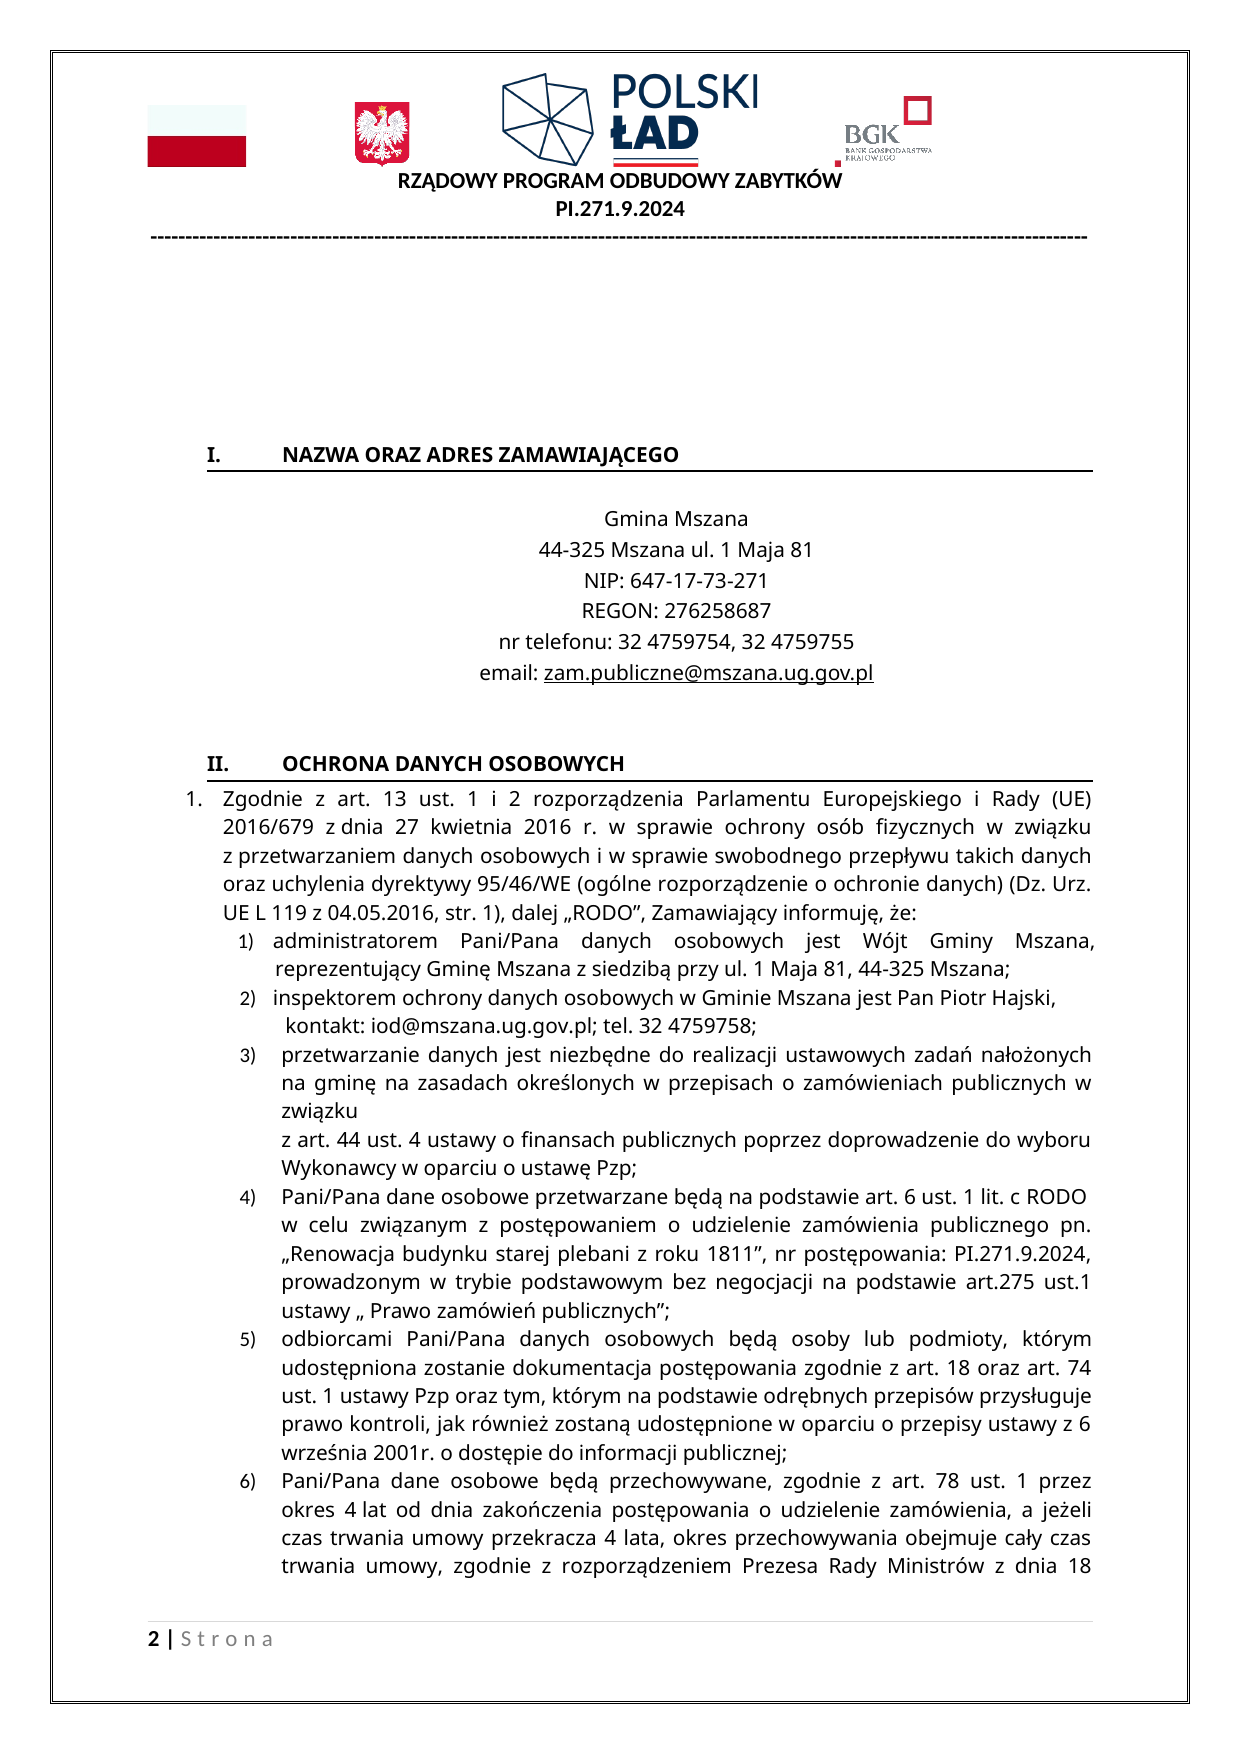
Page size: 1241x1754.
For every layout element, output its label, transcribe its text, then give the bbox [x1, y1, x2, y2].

picture [834, 96, 932, 167]
list NAZWA ORAZ ADRES ZAMAWIAJĄCEGO [207, 440, 1093, 470]
list OCHRONA DANYCH OSOBOWYCH [207, 749, 1093, 780]
text nr telefonu: 32 4759754, 32 4759755 [260, 627, 1093, 656]
picture [502, 73, 758, 167]
text NIP: 647-17-73-271 [260, 566, 1093, 594]
list Zgodnie z art. 13 ust. 1 i 2 rozporządzenia Parlamentu Europejskiego i Rady (UE) 2016/679 z dnia 27 kwietnia 2016 r. w sprawie ochrony osób fizycznych w związku z przetwarzaniem danych osobowych i w sprawie swobodnego przepływu takich danych oraz uchylenia dyrektywy 95/46/WE (ogólne rozporządzenie o ochronie danych) (Dz. Urz. UE L 119 z 04.05.2016, str. 1), dalej „RODO”, Zamawiający informuję, że: [185, 784, 1093, 926]
list Pani/Pana dane osobowe przetwarzane będą na podstawie art. 6 ust. 1 lit. c RODO w celu związanym z postępowaniem o udzielenie zamówienia publicznego pn. „Renowacja budynku starej plebani z roku 1811”, nr postępowania: PI.271.9.2024, prowadzonym w trybie podstawowym bez negocjacji na podstawie art.275 ust.1 ustawy „ Prawo zamówień publicznych”; [239, 1182, 1093, 1324]
text kontakt: iod@mszana.ug.gov.pl; tel. 32 4759758; [285, 1011, 1093, 1040]
text 44-325 Mszana ul. 1 Maja 81 [260, 535, 1093, 564]
picture [354, 102, 410, 167]
list administratorem Pani/Pana danych osobowych jest Wójt Gminy Mszana, reprezentujący Gminę Mszana z siedzibą przy ul. 1 Maja 81, 44-325 Mszana; [237, 926, 1096, 983]
text Gmina Mszana [260, 504, 1093, 533]
list inspektorem ochrony danych osobowych w Gminie Mszana jest Pan Piotr Hajski, [239, 983, 1096, 1011]
text REGON: 276258687 [260, 596, 1093, 625]
text email: zam.publiczne@mszana.ug.gov.pl [260, 658, 1093, 686]
picture [147, 105, 247, 167]
list przetwarzanie danych jest niezbędne do realizacji ustawowych zadań nałożonych na gminę na zasadach określonych w przepisach o zamówieniach publicznych w związku z art. 44 ust. 4 ustawy o finansach publicznych poprzez doprowadzenie do wyboru Wykonawcy w oparciu o ustawę Pzp; [239, 1040, 1093, 1182]
list odbiorcami Pani/Pana danych osobowych będą osoby lub podmioty, którym udostępniona zostanie dokumentacja postępowania zgodnie z art. 18 oraz art. 74 ust. 1 ustawy Pzp oraz tym, którym na podstawie odrębnych przepisów przysługuje prawo kontroli, jak również zostaną udostępnione w oparciu o przepisy ustawy z 6 września 2001r. o dostępie do informacji publicznej; [239, 1324, 1093, 1466]
